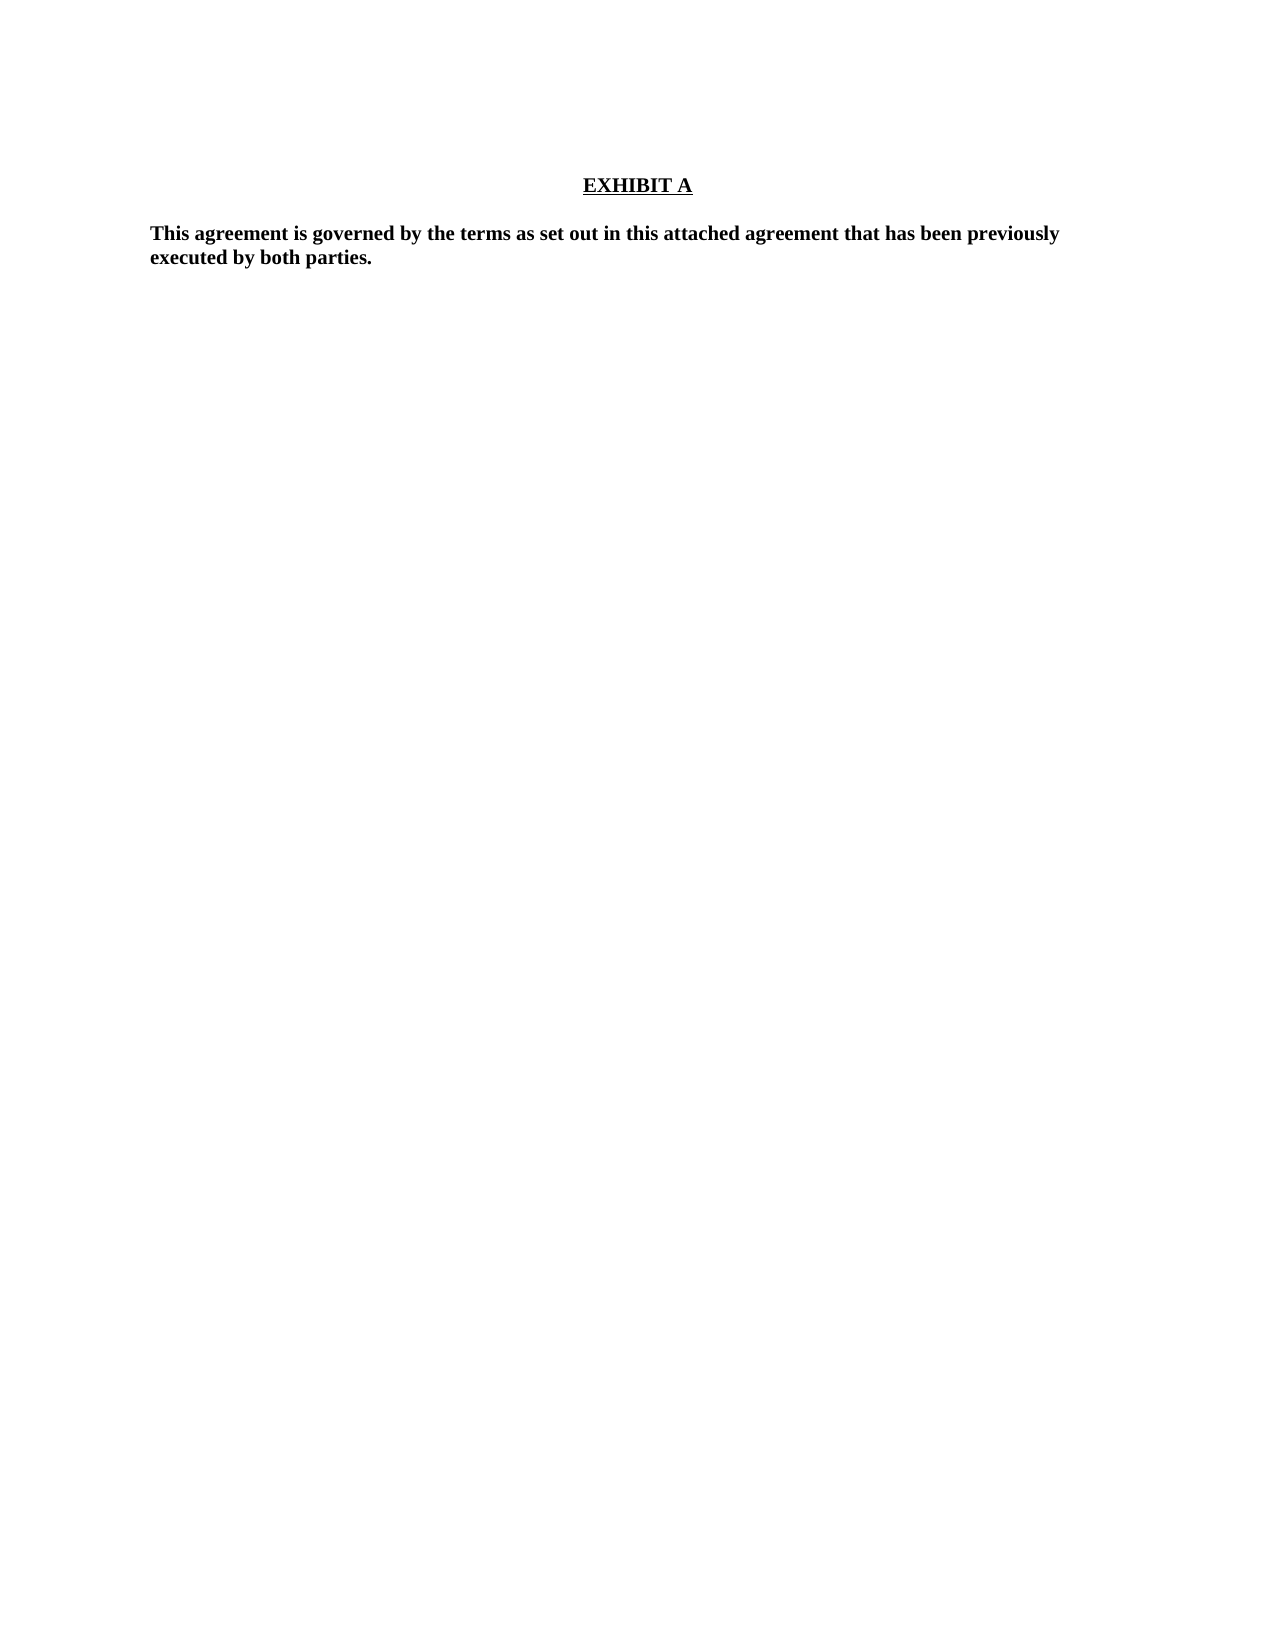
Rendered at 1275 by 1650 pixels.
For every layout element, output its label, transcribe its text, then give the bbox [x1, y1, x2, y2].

text This agreement is governed by the terms as set out in this attached agreement that has been previously executed by both parties. [150, 221, 1125, 269]
text EXHIBIT A [150, 173, 1125, 197]
